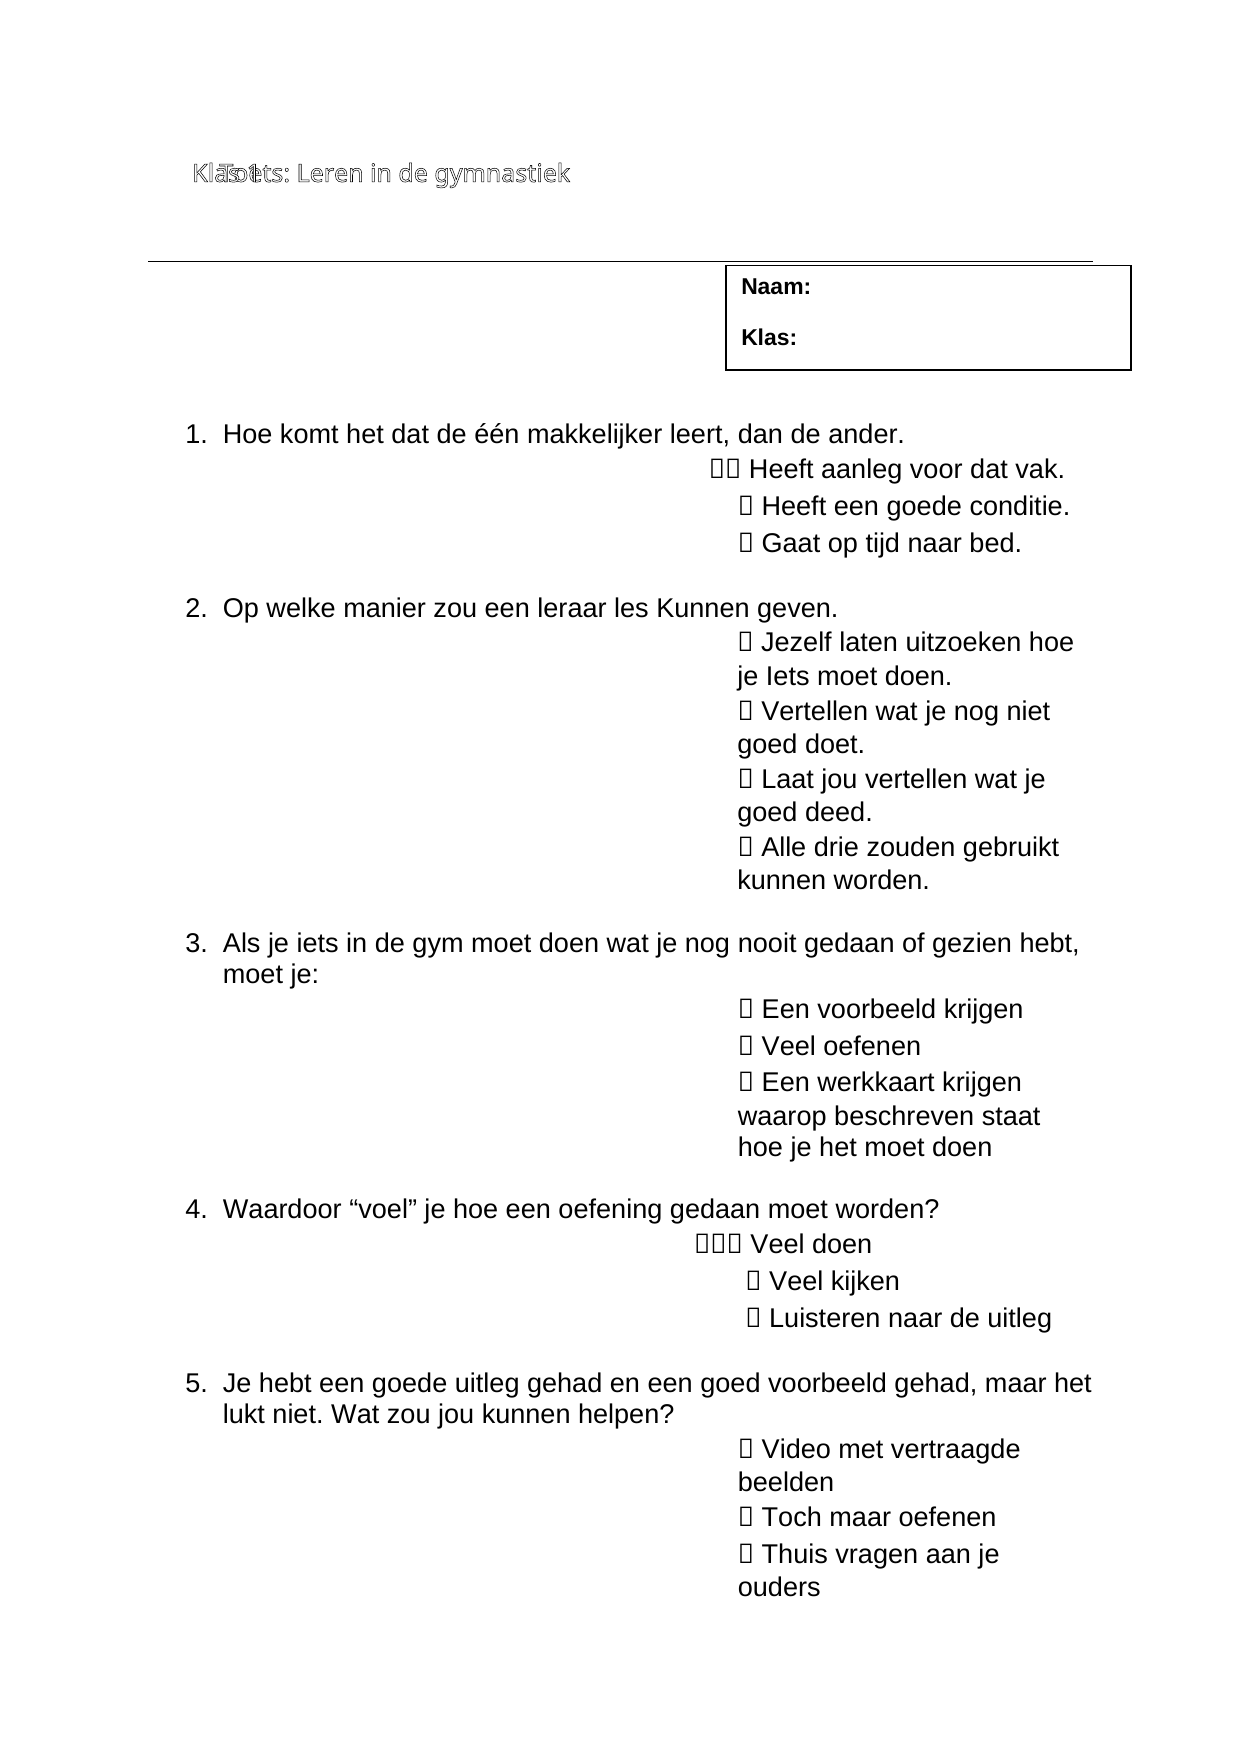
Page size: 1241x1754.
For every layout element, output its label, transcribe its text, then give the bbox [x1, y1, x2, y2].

list Je hebt een goede uitleg gehad en een goed voorbeeld gehad, maar het lukt niet. Wat zou jou kunnen helpen? [185, 1367, 1093, 1429]
text  Heeft een goede conditie. [148, 487, 1093, 523]
list Op welke manier zou een leraar les Kunnen geven. [185, 592, 1093, 623]
text  Thuis vragen aan je ouders [148, 1534, 1093, 1602]
text  Een werkkaart krijgen waarop beschreven staat hoe je het moet doen [738, 1063, 1093, 1162]
text  Video met vertraagde beelden [738, 1429, 1093, 1497]
text  Luisteren naar de uitleg [148, 1298, 1093, 1335]
list Hoe komt het dat de één makkelijker leert, dan de ander. [185, 418, 1093, 450]
text  Veel kijken [148, 1262, 1093, 1298]
text  Laat jou vertellen wat je goed deed. [737, 759, 1093, 827]
text  Heeft aanleg voor dat vak. [709, 450, 1093, 487]
text  Jezelf laten uitzoeken hoe je Iets moet doen. [737, 623, 1093, 691]
text  Vertellen wat je nog niet goed doet. [737, 691, 1093, 759]
text  Een voorbeeld krijgen [664, 989, 1093, 1026]
list Waardoor “voel” je hoe een oefening gedaan moet worden? [185, 1193, 1093, 1225]
text  Veel oefenen [148, 1026, 1093, 1063]
text  Toch maar oefenen [148, 1497, 1093, 1534]
list Als je iets in de gym moet doen wat je nog nooit gedaan of gezien hebt, moet je: [185, 927, 1093, 989]
text  Gaat op tijd naar bed. [148, 523, 1093, 560]
text  Alle drie zouden gebruikt kunnen worden. [737, 827, 1093, 895]
text  Veel doen [694, 1225, 1093, 1262]
